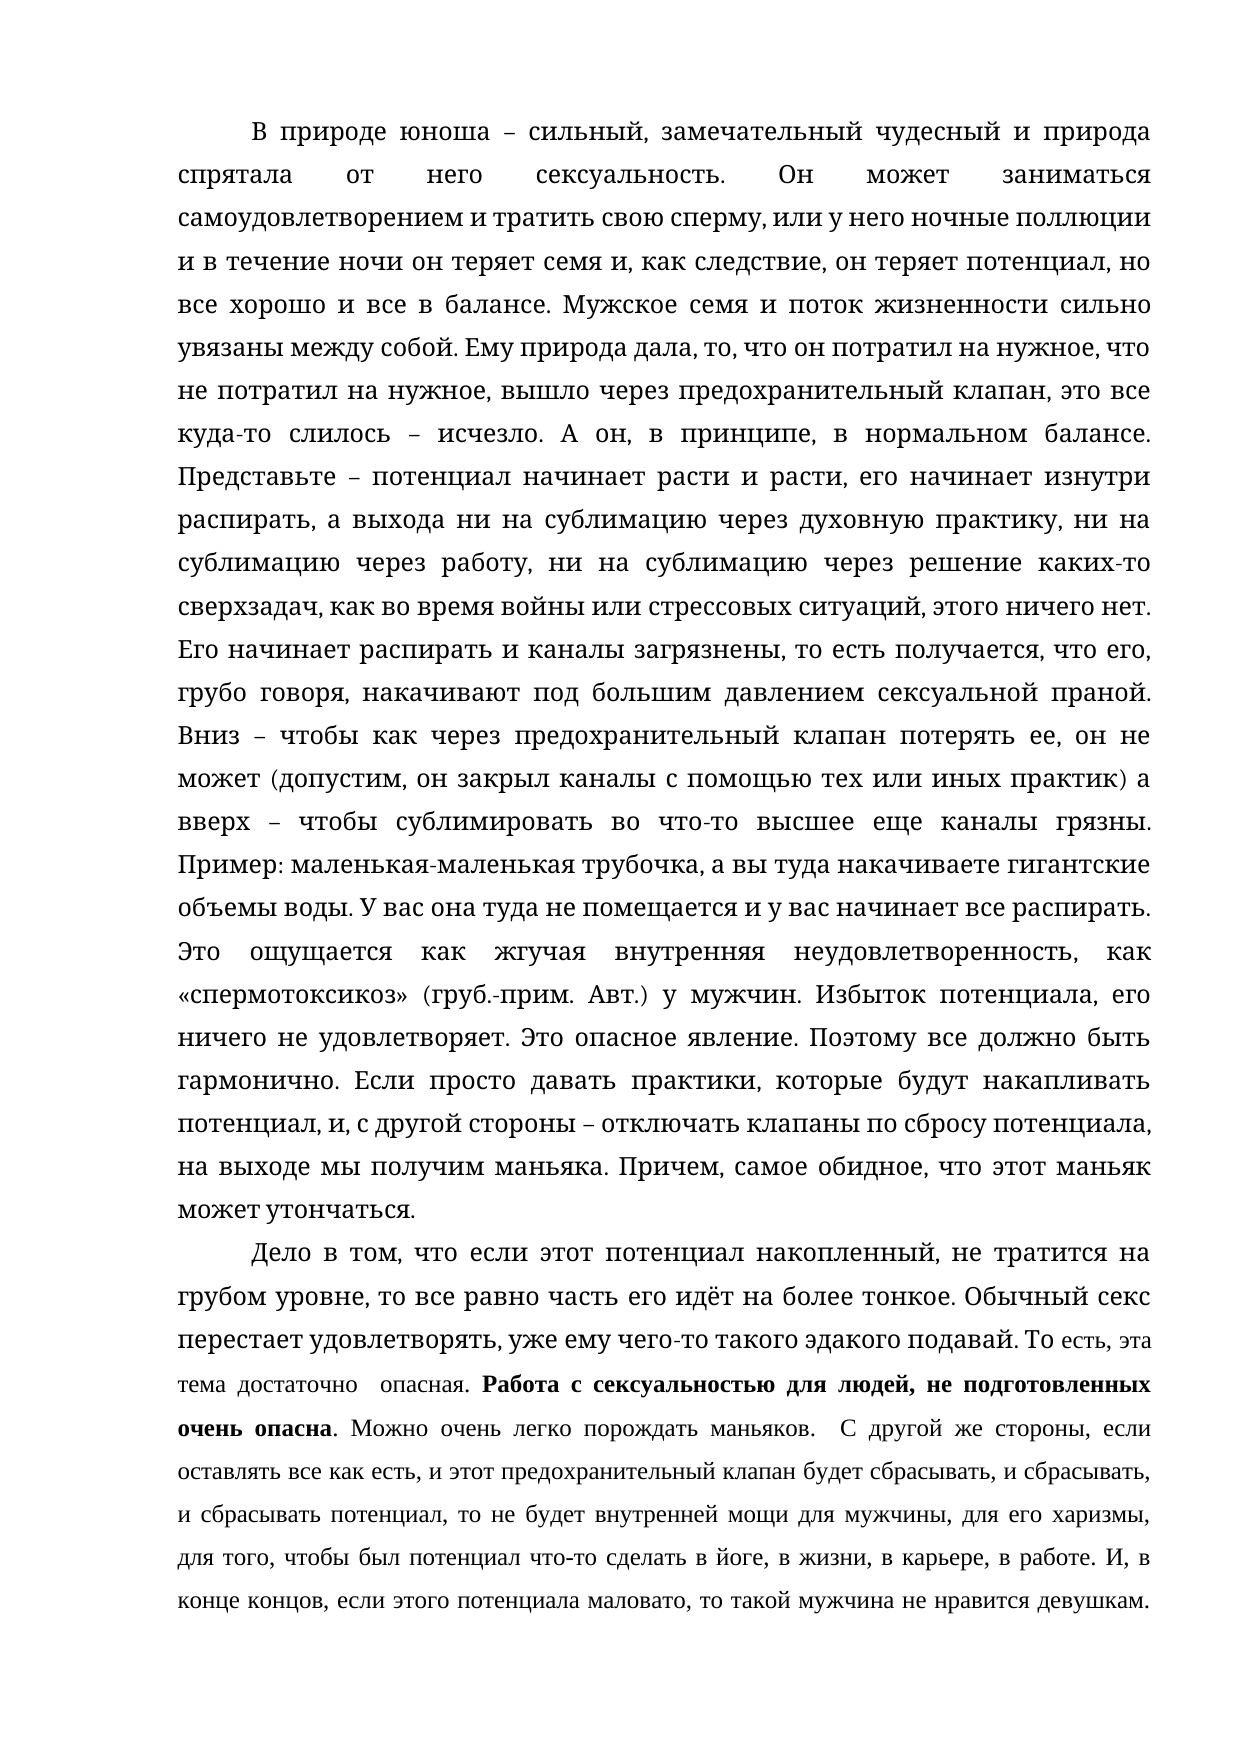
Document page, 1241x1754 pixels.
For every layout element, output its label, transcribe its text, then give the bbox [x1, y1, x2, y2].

text В природе юноша – сильный, замечательный чудесный и природа спрятала от него сексуальность. Он может заниматься самоудовлетворением и тратить свою сперму, или у него ночные поллюции и в течение ночи он теряет семя и, как следствие, он теряет потенциал, но все хорошо и все в балансе. Мужское семя и поток жизненности сильно увязаны между собой. Ему природа дала, то, что он потратил на нужное, что не потратил на нужное, вышло через предохранительный клапан, это все куда-то слилось – исчезло. А он, в принципе, в нормальном балансе. Представьте – потенциал начинает расти и расти, его начинает изнутри распирать, а выхода ни на сублимацию через духовную практику, ни на сублимацию через работу, ни на сублимацию через решение каких-то сверхзадач, как во время войны или стрессовых ситуаций, этого ничего нет. Его начинает распирать и каналы загрязнены, то есть получается, что его, грубо говоря, накачивают под большим давлением сексуальной праной. Вниз – чтобы как через предохранительный клапан потерять ее, он не может (допустим, он закрыл каналы с помощью тех или иных практик) а вверх – чтобы сублимировать во что-то высшее еще каналы грязны. Пример: маленькая-маленькая трубочка, а вы туда накачиваете гигантские объемы воды. У вас она туда не помещается и у вас начинает все распирать. Это ощущается как жгучая внутренняя неудовлетворенность, как «спермотоксикоз» (груб.-прим. Авт.) у мужчин. Избыток потенциала, его ничего не удовлетворяет. Это опасное явление. Поэтому все должно быть гармонично. Если просто давать практики, которые будут накапливать потенциал, и, с другой стороны – отключать клапаны по сбросу потенциала, на выходе мы получим маньяка. Причем, самое обидное, что этот маньяк может утончаться. [177, 118, 1152, 1225]
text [177, 1239, 1152, 1614]
